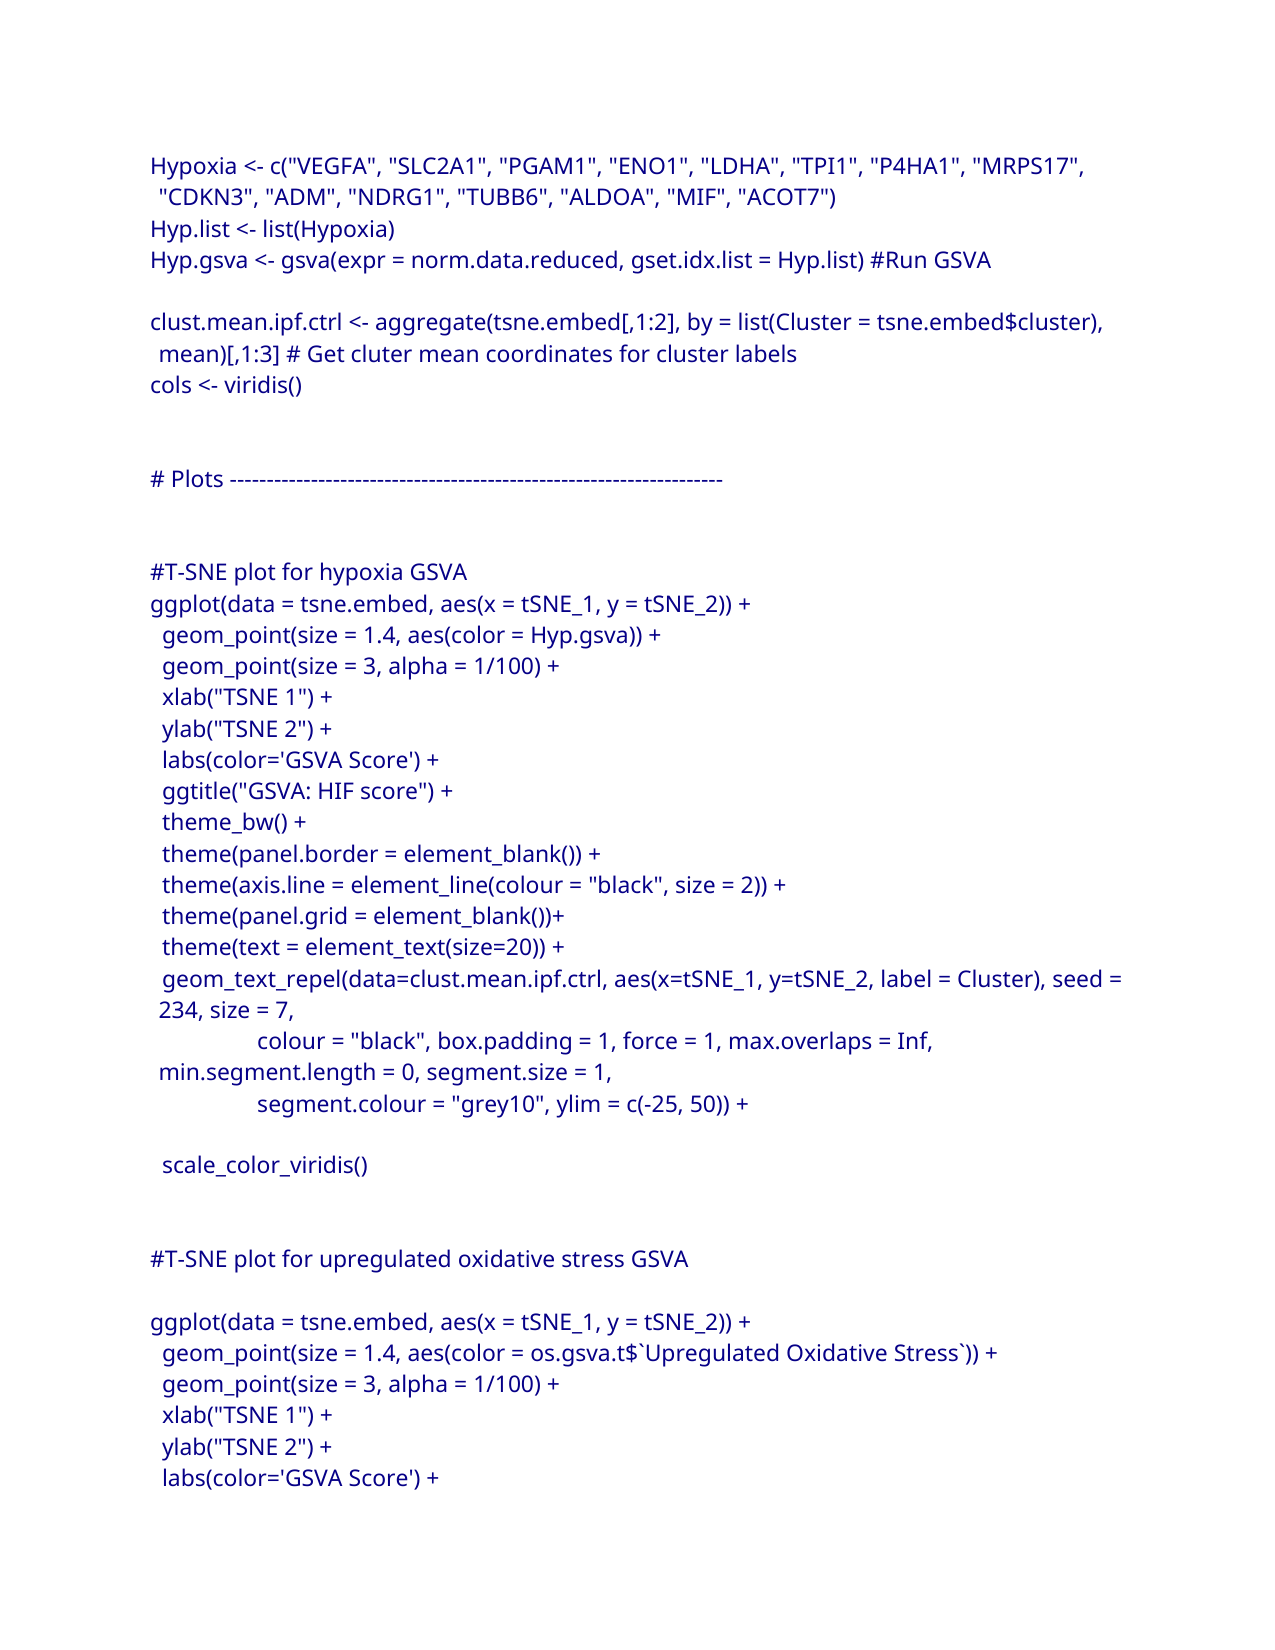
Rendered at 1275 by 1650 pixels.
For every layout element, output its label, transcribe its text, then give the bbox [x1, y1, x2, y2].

text xlab("TSNE 1") + [150, 1399, 1125, 1431]
text theme(axis.line = element_line(colour = "black", size = 2)) + [150, 869, 1125, 900]
text ylab("TSNE 2") + [150, 712, 1125, 744]
text #T-SNE plot for upregulated oxidative stress GSVA [150, 1243, 1125, 1274]
text theme(text = element_text(size=20)) + [150, 931, 1125, 962]
text labs(color='GSVA Score') + [150, 744, 1125, 775]
text colour = "black", box.padding = 1, force = 1, max.overlaps = Inf, min.segment.length = 0, segment.size = 1, [150, 1025, 1125, 1087]
text # Plots ------------------------------------------------------------------- [150, 462, 1125, 494]
text geom_point(size = 3, alpha = 1/100) + [150, 650, 1125, 681]
text theme_bw() + [150, 806, 1125, 837]
text geom_point(size = 1.4, aes(color = Hyp.gsva)) + [150, 619, 1125, 650]
text geom_text_repel(data=clust.mean.ipf.ctrl, aes(x=tSNE_1, y=tSNE_2, label = Cluster), seed = 234, size = 7, [150, 962, 1125, 1025]
text #T-SNE plot for hypoxia GSVA [150, 556, 1125, 587]
text theme(panel.grid = element_blank())+ [150, 900, 1125, 931]
text scale_color_viridis() [150, 1149, 1125, 1181]
text labs(color='GSVA Score') + [150, 1462, 1125, 1493]
text xlab("TSNE 1") + [150, 681, 1125, 712]
text Hyp.list <- list(Hypoxia) [150, 212, 1125, 244]
text geom_point(size = 3, alpha = 1/100) + [150, 1368, 1125, 1399]
text ggplot(data = tsne.embed, aes(x = tSNE_1, y = tSNE_2)) + [150, 587, 1125, 619]
text Hypoxia <- c("VEGFA", "SLC2A1", "PGAM1", "ENO1", "LDHA", "TPI1", "P4HA1", "MRPS17", "CDKN3", "ADM", "NDRG1", "TUBB6", "ALDOA", "MIF", "ACOT7") [150, 150, 1125, 212]
text cols <- viridis() [150, 369, 1125, 400]
text ggplot(data = tsne.embed, aes(x = tSNE_1, y = tSNE_2)) + [150, 1306, 1125, 1337]
text ggtitle("GSVA: HIF score") + [150, 775, 1125, 806]
text clust.mean.ipf.ctrl <- aggregate(tsne.embed[,1:2], by = list(Cluster = tsne.embed$cluster), mean)[,1:3] # Get cluter mean coordinates for cluster labels [150, 306, 1125, 369]
text segment.colour = "grey10", ylim = c(-25, 50)) + [150, 1087, 1125, 1119]
text Hyp.gsva <- gsva(expr = norm.data.reduced, gset.idx.list = Hyp.list) #Run GSVA [150, 244, 1125, 275]
text theme(panel.border = element_blank()) + [150, 837, 1125, 869]
text ylab("TSNE 2") + [150, 1431, 1125, 1462]
text geom_point(size = 1.4, aes(color = os.gsva.t$`Upregulated Oxidative Stress`)) + [150, 1337, 1125, 1368]
